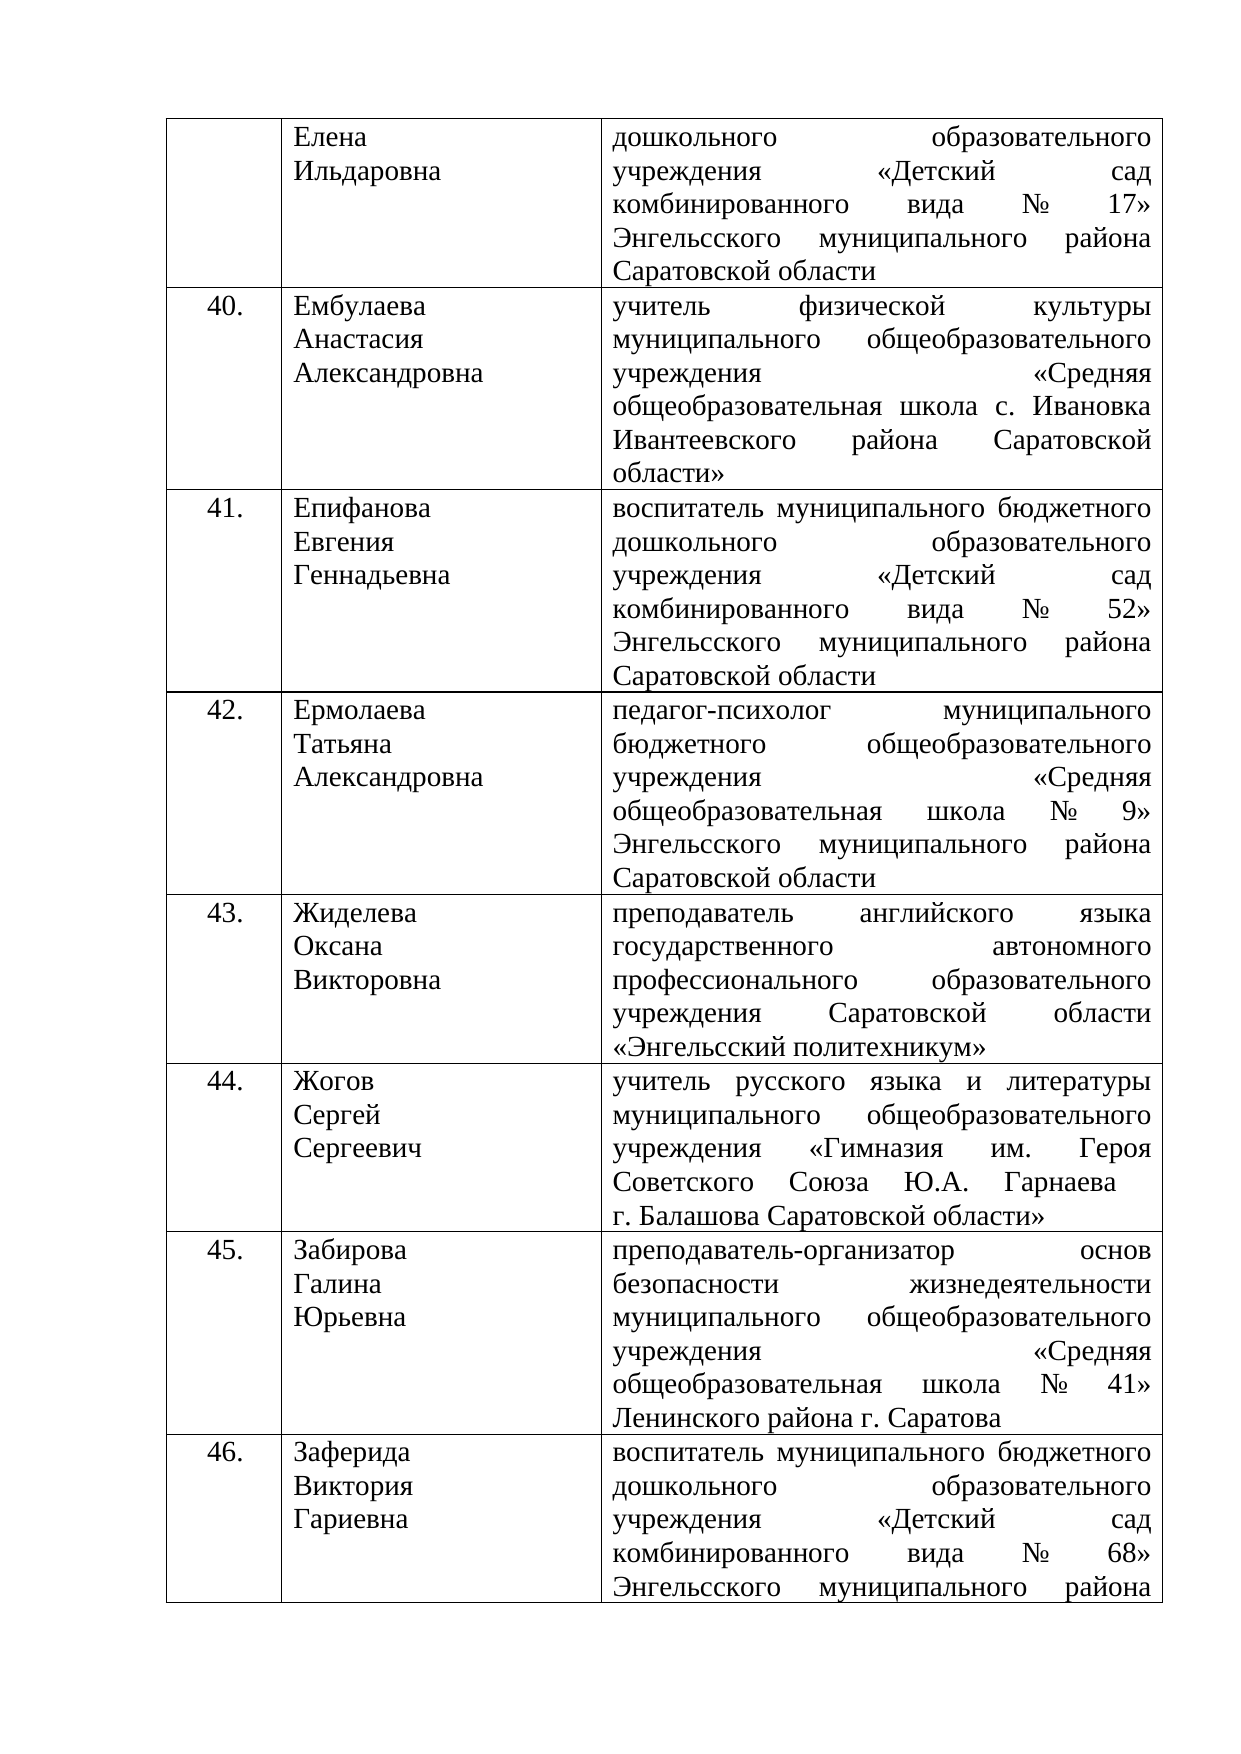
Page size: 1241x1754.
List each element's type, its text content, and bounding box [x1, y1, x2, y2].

table_cell [167, 490, 281, 691]
table_cell Ермолаева Татьяна Александровна [282, 693, 601, 894]
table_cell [282, 119, 601, 287]
table_cell [167, 1064, 281, 1231]
table_cell воспитатель муниципального бюджетного дошкольного образовательного учреждения «Детский сад комбинированного вида № 52» Энгельсского муниципального района Саратовской области [602, 490, 1162, 691]
table_cell учитель русского языка и литературы муниципального общеобразовательного учреждения «Гимназия им. Героя Советского Союза Ю.А. Гарнаева г. Балашова Саратовской области» [602, 1064, 1162, 1231]
table_cell [167, 895, 281, 1062]
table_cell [602, 119, 1162, 287]
table_cell [167, 288, 281, 489]
table_cell Забирова Галина Юрьевна [282, 1232, 601, 1433]
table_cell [602, 1435, 1162, 1602]
table_cell Ембулаева Анастасия Александровна [282, 288, 601, 489]
table_cell Жогов Сергей Сергеевич [282, 1064, 601, 1231]
table_cell педагог-психолог муниципального бюджетного общеобразовательного учреждения «Средняя общеобразовательная школа № 9» Энгельсского муниципального района Саратовской области [602, 693, 1162, 894]
table_cell [167, 693, 281, 894]
table_cell Жиделева Оксана Викторовна [282, 895, 601, 1062]
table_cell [282, 1435, 601, 1602]
table_cell преподаватель английского языка государственного автономного профессионального образовательного учреждения Саратовской области «Энгельсский политехникум» [602, 895, 1162, 1062]
table_cell Епифанова Евгения Геннадьевна [282, 490, 601, 691]
table_cell преподаватель-организатор основ безопасности жизнедеятельности муниципального общеобразовательного учреждения «Средняя общеобразовательная школа № 41» Ленинского района г. Саратова [602, 1232, 1162, 1433]
table_cell [167, 119, 281, 287]
table_cell [167, 1435, 281, 1602]
table_cell [167, 1232, 281, 1433]
table_cell учитель физической культуры муниципального общеобразовательного учреждения «Средняя общеобразовательная школа с. Ивановка Ивантеевского района Саратовской области» [602, 288, 1162, 489]
